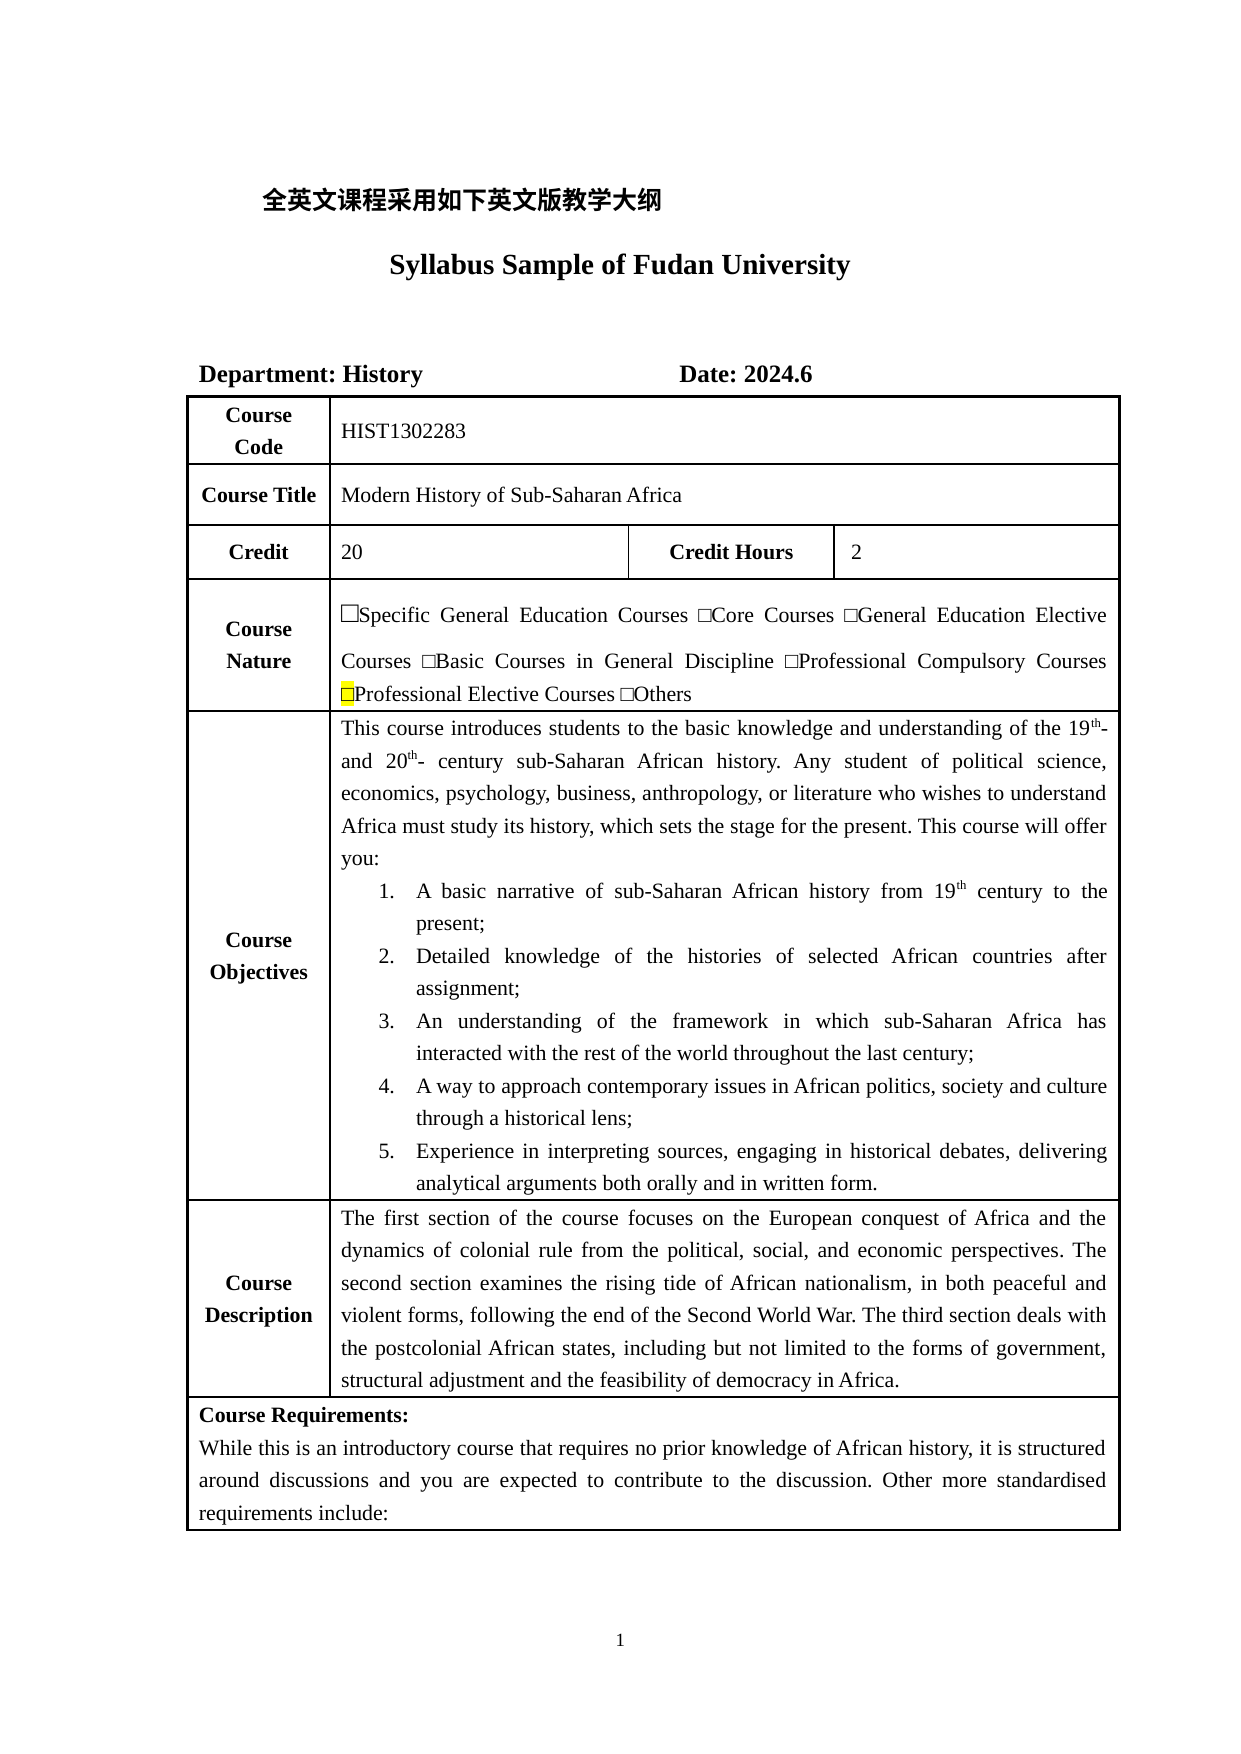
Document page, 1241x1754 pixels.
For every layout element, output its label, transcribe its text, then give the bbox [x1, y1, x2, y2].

table_cell 2 [835, 526, 1118, 577]
table_cell This course introduces students to the basic knowledge and understanding of the 19th- and 20th- century sub-Saharan African history. Any student of political science, economics, psychology, business, anthropology, or literature who wishes to understand Africa must study its history, which sets the stage for the present. This course will offer you: A basic narrative of sub-Saharan African history from 19th century to the present; Detailed knowledge of the histories of selected African countries after assignment; An understanding of the framework in which sub-Saharan Africa has interacted with the rest of the world throughout the last century; A way to approach contemporary issues in African politics, society and culture through a historical lens; Experience in interpreting sources, engaging in historical debates, delivering analytical arguments both orally and in written form. [331, 712, 1118, 1199]
table_cell Credit [189, 526, 329, 577]
table_cell HIST1302283 [331, 398, 1118, 463]
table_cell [189, 1398, 1118, 1529]
table_cell Course Title [189, 465, 329, 524]
table_cell Course Description [189, 1201, 329, 1396]
table_header Department: History Date: 2024.6 [188, 296, 1119, 395]
table_cell Modern History of Sub-Saharan Africa [331, 465, 1118, 524]
table_cell Course Objectives [189, 712, 329, 1199]
table_cell 20 [331, 526, 628, 577]
table_cell The first section of the course focuses on the European conquest of Africa and the dynamics of colonial rule from the political, social, and economic perspectives. The second section examines the rising tide of African nationalism, in both peaceful and violent forms, following the end of the Second World War. The third section deals with the postcolonial African states, including but not limited to the forms of government, structural adjustment and the feasibility of democracy in Africa. [331, 1201, 1118, 1396]
table_cell □Specific General Education Courses □Core Courses □General Education Elective Courses □Basic Courses in General Discipline □Professional Compulsory Courses □Professional Elective Courses □Others [331, 580, 1118, 709]
table_cell Course Code [189, 398, 329, 463]
text 全英文课程采用如下英文版教学大纲 [187, 166, 1053, 231]
table_cell Course Nature [189, 580, 329, 709]
text Syllabus Sample of Fudan University [187, 231, 1053, 296]
table_cell Credit Hours [629, 526, 833, 577]
